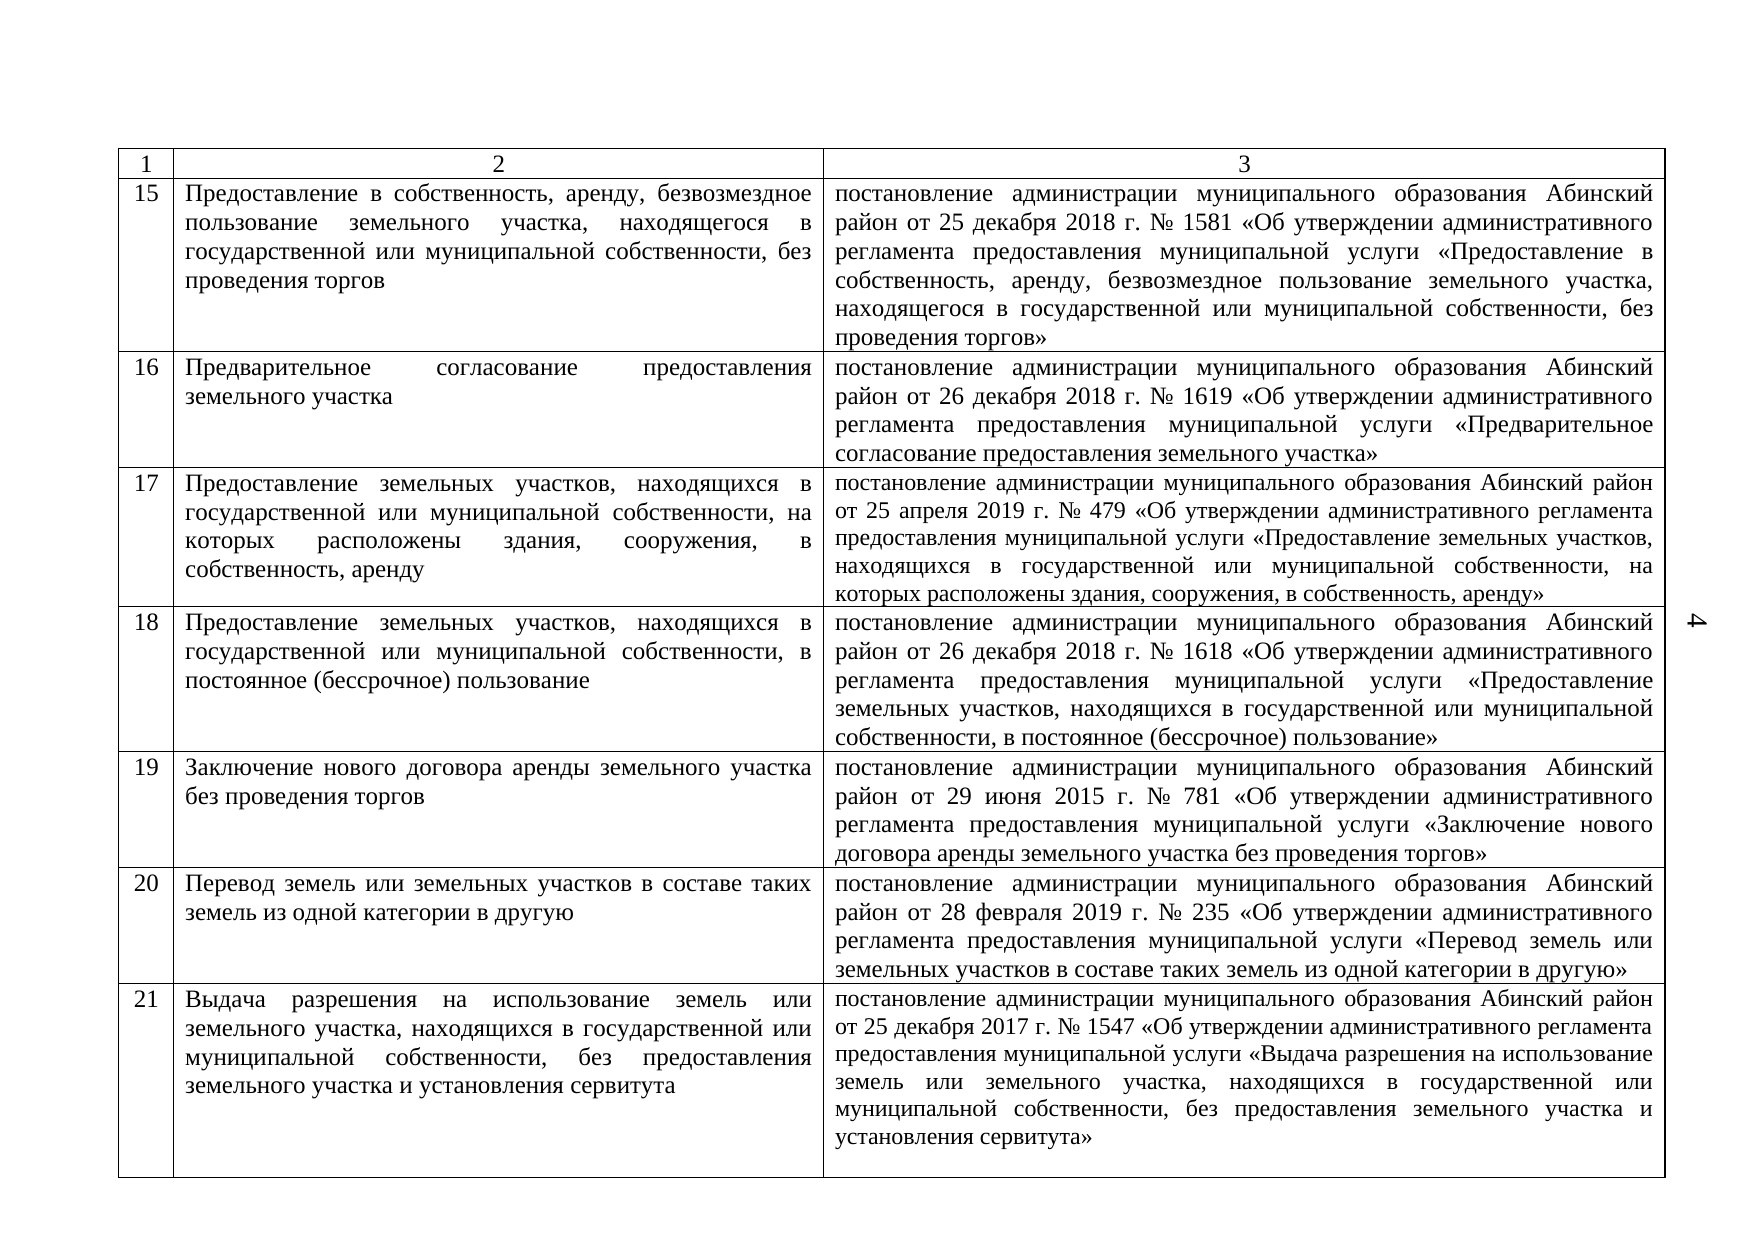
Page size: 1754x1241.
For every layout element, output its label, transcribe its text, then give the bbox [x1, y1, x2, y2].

table_cell Выдача разрешения на использование земель или земельного участка, находящихся в государственной или муниципальной собственности, без предоставления земельного участка и установления сервитута [174, 984, 823, 1177]
table_cell 20 [119, 868, 173, 983]
table_cell Предоставление земельных участков, находящихся в государственной или муниципальной собственности, на которых расположены здания, сооружения, в собственность, аренду [174, 468, 823, 606]
table_cell Перевод земель или земельных участков в составе таких земель из одной категории в другую [174, 868, 823, 983]
table_cell постановление администрации муниципального образования Абинский район от 29 июня 2015 г. № 781 «Об утверждении административного регламента предоставления муниципальной услуги «Заключение нового договора аренды земельного участка без проведения торгов» [824, 752, 1664, 867]
table_cell постановление администрации муниципального образования Абинский район от 26 декабря 2018 г. № 1618 «Об утверждении административного регламента предоставления муниципальной услуги «Предоставление земельных участков, находящихся в государственной или муниципальной собственности, в постоянное (бессрочное) пользование» [824, 607, 1664, 751]
table_cell постановление администрации муниципального образования Абинский район от 26 декабря 2018 г. № 1619 «Об утверждении административного регламента предоставления муниципальной услуги «Предварительное согласование предоставления земельного участка» [824, 352, 1664, 467]
table_cell постановление администрации муниципального образования Абинский район от 25 апреля 2019 г. № 479 «Об утверждении административного регламента предоставления муниципальной услуги «Предоставление земельных участков, находящихся в государственной или муниципальной собственности, на которых расположены здания, сооружения, в собственность, аренду» [824, 468, 1664, 606]
table_cell Предоставление земельных участков, находящихся в государственной или муниципальной собственности, в постоянное (бессрочное) пользование [174, 607, 823, 751]
table_cell 3 [824, 149, 1664, 177]
table_cell Предварительное согласование предоставления земельного участка [174, 352, 823, 467]
table_cell постановление администрации муниципального образования Абинский район от 25 декабря 2018 г. № 1581 «Об утверждении административного регламента предоставления муниципальной услуги «Предоставление в собственность, аренду, безвозмездное пользование земельного участка, находящегося в государственной или муниципальной собственности, без проведения торгов» [824, 179, 1664, 351]
table_cell 19 [119, 752, 173, 867]
table_cell Заключение нового договора аренды земельного участка без проведения торгов [174, 752, 823, 867]
table_cell 18 [119, 607, 173, 751]
table_cell постановление администрации муниципального образования Абинский район от 28 февраля 2019 г. № 235 «Об утверждении административного регламента предоставления муниципальной услуги «Перевод земель или земельных участков в составе таких земель из одной категории в другую» [824, 868, 1664, 983]
table_cell 1 [119, 149, 173, 177]
table_cell 16 [119, 352, 173, 467]
table_cell постановление администрации муниципального образования Абинский район от 25 декабря 2017 г. № 1547 «Об утверждении административного регламента предоставления муниципальной услуги «Выдача разрешения на использование земель или земельного участка, находящихся в государственной или муниципальной собственности, без предоставления земельного участка и установления сервитута» [824, 984, 1664, 1177]
table_cell 15 [119, 179, 173, 351]
table_cell 21 [119, 984, 173, 1177]
table_cell 2 [174, 149, 823, 177]
table_cell Предоставление в собственность, аренду, безвозмездное пользование земельного участка, находящегося в государственной или муниципальной собственности, без проведения торгов [174, 179, 823, 351]
table_cell 17 [119, 468, 173, 606]
